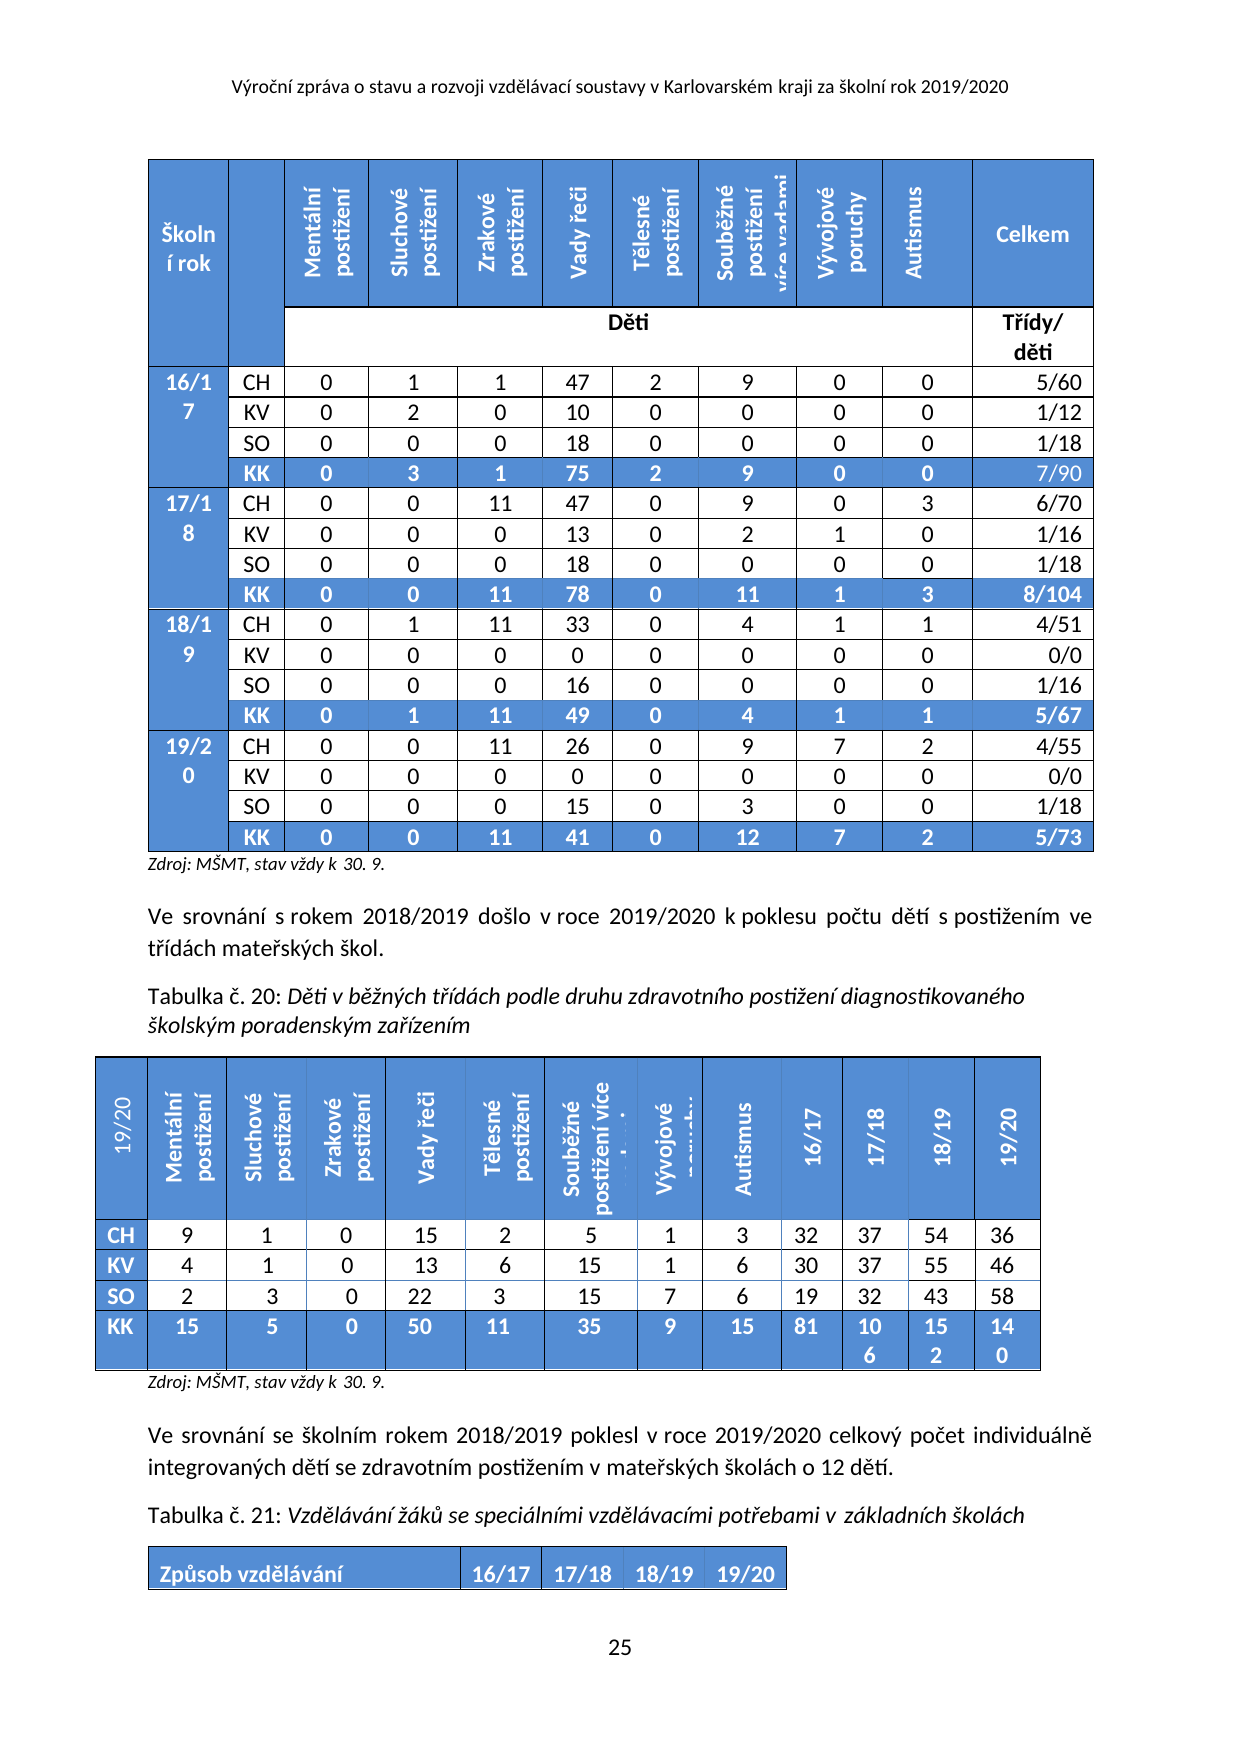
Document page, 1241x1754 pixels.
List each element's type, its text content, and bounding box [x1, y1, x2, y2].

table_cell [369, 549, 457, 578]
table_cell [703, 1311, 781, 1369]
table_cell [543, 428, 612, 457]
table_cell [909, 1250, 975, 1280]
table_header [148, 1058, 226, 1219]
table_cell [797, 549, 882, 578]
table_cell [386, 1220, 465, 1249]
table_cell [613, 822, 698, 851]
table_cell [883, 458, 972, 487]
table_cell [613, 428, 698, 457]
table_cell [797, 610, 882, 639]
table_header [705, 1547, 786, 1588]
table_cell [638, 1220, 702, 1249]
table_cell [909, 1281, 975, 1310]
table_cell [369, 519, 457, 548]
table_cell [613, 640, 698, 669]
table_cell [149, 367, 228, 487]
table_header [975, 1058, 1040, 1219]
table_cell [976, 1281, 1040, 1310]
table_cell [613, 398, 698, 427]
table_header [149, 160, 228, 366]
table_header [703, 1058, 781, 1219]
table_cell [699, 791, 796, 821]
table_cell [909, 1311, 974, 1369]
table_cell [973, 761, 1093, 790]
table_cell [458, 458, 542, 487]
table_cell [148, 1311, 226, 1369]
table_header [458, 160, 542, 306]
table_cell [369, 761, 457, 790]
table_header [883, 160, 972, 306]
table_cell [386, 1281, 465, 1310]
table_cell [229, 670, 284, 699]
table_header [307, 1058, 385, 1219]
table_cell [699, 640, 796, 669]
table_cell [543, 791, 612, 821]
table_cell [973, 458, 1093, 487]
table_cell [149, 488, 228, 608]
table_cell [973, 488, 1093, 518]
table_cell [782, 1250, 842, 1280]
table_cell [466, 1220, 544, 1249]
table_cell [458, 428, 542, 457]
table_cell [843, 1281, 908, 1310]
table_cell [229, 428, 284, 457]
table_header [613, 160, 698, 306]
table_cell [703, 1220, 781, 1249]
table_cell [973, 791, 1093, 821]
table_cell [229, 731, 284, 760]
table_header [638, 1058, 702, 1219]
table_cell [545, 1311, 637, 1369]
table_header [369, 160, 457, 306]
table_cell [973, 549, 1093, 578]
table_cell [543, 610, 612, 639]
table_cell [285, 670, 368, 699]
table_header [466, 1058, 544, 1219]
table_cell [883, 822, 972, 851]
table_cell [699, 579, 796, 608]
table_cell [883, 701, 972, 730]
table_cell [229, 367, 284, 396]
text Zdroj: MŠMT, stav vždy k 30. 9. [148, 1371, 1092, 1393]
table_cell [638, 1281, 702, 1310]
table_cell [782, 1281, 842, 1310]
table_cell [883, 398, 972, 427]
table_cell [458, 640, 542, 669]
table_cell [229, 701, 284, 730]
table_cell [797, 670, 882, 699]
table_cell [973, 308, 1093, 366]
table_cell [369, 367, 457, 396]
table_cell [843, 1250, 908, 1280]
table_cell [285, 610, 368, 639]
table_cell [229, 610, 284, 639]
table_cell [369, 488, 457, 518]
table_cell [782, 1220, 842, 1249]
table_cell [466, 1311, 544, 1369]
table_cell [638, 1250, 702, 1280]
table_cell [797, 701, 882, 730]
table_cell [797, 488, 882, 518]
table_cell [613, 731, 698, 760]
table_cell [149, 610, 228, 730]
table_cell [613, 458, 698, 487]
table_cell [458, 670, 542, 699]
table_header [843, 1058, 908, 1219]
text Tabulka č. 20: Děti v běžných třídách podle druhu zdravotního postižení diagnostikovaného školským poradenským zařízením [148, 981, 1092, 1040]
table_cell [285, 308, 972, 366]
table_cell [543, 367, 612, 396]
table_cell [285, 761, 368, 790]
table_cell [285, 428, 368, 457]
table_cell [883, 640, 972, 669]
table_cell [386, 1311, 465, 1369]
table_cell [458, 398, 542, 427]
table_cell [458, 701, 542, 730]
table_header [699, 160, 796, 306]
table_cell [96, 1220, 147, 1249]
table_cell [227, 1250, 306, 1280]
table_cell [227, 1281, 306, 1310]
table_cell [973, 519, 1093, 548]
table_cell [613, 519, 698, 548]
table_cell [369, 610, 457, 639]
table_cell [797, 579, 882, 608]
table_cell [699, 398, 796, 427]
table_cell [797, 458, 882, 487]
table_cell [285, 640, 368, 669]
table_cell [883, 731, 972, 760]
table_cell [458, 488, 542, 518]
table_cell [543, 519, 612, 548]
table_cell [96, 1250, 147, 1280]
text Zdroj: MŠMT, stav vždy k 30. 9. [148, 852, 1092, 875]
text Tabulka č. 21: Vzdělávání žáků se speciálními vzdělávacími potřebami v základních školách [148, 1500, 1092, 1529]
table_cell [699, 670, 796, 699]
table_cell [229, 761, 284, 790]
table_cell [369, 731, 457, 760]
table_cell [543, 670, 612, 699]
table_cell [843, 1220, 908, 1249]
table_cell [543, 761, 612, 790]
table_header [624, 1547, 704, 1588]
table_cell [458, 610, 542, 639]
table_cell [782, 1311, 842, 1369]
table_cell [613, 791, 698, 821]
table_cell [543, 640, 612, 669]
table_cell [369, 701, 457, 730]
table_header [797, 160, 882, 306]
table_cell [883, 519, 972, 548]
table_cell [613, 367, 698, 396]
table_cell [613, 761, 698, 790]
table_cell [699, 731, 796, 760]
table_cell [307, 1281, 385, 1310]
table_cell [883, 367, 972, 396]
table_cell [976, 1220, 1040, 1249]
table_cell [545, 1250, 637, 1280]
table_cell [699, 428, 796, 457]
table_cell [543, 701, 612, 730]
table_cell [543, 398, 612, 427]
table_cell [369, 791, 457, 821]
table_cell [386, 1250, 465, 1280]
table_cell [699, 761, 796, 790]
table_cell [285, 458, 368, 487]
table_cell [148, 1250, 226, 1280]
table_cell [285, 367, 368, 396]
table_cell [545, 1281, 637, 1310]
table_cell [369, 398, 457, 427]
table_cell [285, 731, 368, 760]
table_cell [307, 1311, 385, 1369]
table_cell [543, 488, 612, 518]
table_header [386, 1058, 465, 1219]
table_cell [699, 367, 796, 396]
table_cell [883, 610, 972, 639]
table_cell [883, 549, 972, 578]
text Ve srovnání se školním rokem 2018/2019 poklesl v roce 2019/2020 celkový počet individuálně integrovaných dětí se zdravotním postižením v mateřských školách o 12 dětí. [148, 1420, 1092, 1481]
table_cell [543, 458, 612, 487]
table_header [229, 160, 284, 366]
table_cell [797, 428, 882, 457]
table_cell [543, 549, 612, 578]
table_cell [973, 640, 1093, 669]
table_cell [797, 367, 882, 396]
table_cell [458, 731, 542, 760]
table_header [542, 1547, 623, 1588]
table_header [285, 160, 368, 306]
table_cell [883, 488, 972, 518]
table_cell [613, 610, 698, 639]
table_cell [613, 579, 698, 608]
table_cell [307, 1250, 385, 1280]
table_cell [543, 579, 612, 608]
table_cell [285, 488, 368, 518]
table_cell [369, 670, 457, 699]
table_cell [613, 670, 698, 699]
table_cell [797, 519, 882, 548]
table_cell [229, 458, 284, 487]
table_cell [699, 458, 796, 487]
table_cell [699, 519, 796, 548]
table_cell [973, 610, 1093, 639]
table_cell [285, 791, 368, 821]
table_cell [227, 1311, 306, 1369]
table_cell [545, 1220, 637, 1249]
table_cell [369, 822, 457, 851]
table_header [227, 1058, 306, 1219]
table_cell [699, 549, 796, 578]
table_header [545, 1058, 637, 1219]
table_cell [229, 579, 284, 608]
text Ve srovnání s rokem 2018/2019 došlo v roce 2019/2020 k poklesu počtu dětí s postižením ve třídách mateřských škol. [148, 901, 1092, 962]
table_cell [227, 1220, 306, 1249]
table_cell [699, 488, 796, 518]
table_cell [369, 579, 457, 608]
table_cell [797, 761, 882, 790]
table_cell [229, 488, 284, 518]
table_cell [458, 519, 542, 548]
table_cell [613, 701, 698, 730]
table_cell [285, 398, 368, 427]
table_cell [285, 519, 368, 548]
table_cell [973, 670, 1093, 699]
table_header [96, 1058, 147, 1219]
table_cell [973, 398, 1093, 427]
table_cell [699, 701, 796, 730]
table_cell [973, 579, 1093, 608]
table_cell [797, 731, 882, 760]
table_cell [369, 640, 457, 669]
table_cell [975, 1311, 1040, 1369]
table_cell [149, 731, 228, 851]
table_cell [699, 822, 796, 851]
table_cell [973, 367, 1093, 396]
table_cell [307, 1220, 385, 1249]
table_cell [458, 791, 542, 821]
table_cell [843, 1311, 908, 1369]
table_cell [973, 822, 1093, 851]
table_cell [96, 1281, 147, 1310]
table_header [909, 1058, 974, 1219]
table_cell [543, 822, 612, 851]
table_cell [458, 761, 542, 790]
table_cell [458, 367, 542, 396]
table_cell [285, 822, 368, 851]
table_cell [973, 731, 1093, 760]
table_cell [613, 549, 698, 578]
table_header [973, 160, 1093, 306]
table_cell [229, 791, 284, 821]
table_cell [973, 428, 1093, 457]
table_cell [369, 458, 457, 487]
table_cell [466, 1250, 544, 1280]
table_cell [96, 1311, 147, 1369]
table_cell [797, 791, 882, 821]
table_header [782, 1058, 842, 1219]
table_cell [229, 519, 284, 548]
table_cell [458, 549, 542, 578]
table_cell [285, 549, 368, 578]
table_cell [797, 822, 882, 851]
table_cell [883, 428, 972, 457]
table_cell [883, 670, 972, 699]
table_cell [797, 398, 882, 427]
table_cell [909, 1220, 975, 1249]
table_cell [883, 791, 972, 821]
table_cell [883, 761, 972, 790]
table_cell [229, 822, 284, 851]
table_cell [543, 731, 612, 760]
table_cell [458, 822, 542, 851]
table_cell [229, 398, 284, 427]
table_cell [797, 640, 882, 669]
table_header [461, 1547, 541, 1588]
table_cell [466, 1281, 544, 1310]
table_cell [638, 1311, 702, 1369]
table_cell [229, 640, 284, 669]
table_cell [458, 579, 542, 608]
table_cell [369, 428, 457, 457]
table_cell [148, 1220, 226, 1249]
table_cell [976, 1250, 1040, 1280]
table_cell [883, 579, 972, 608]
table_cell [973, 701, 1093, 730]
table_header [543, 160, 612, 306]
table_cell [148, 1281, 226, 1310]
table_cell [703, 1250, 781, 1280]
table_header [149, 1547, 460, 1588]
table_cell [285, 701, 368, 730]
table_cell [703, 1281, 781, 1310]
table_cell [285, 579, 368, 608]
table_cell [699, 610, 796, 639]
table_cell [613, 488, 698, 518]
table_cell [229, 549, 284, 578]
